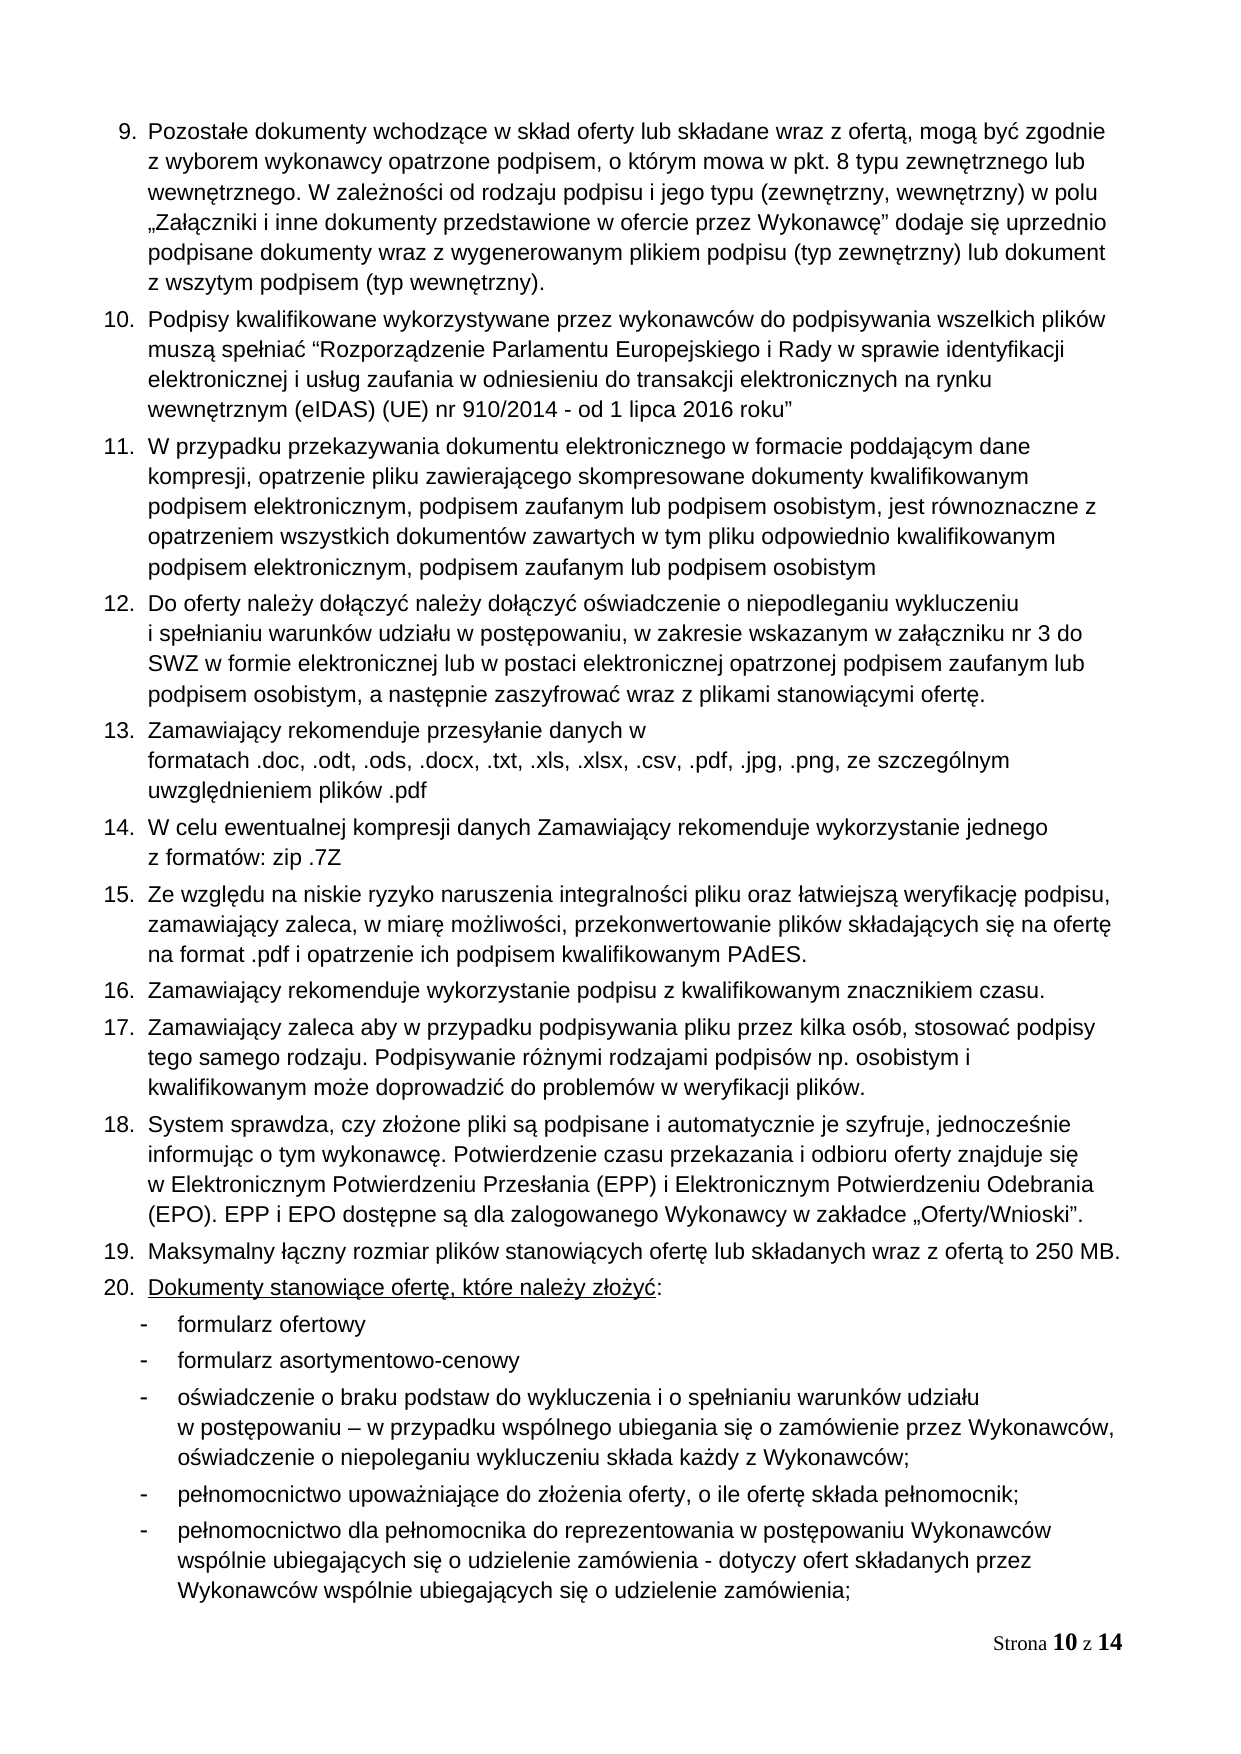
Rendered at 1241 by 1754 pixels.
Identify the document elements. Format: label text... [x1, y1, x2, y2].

list W celu ewentualnej kompresji danych Zamawiający rekomenduje wykorzystanie jednego z formatów: zip .7Z [103, 814, 1122, 871]
list W przypadku przekazywania dokumentu elektronicznego w formacie poddającym dane kompresji, opatrzenie pliku zawierającego skompresowane dokumenty kwalifikowanym podpisem elektronicznym, podpisem zaufanym lub podpisem osobistym, jest równoznaczne z opatrzeniem wszystkich dokumentów zawartych w tym pliku odpowiednio kwalifikowanym podpisem elektronicznym, podpisem zaufanym lub podpisem osobistym [103, 433, 1122, 580]
list System sprawdza, czy złożone pliki są podpisane i automatycznie je szyfruje, jednocześnie informując o tym wykonawcę. Potwierdzenie czasu przekazania i odbioru oferty znajduje się w Elektronicznym Potwierdzeniu Przesłania (EPP) i Elektronicznym Potwierdzeniu Odebrania (EPO). EPP i EPO dostępne są dla zalogowanego Wykonawcy w zakładce „Oferty/Wnioski”. [103, 1111, 1122, 1228]
list Do oferty należy dołączyć należy dołączyć oświadczenie o niepodleganiu wykluczeniu i spełnianiu warunków udziału w postępowaniu, w zakresie wskazanym w załączniku nr 3 do SWZ w formie elektronicznej lub w postaci elektronicznej opatrzonej podpisem zaufanym lub podpisem osobistym, a następnie zaszyfrować wraz z plikami stanowiącymi ofertę. [103, 590, 1122, 707]
list formularz asortymentowo-cenowy [140, 1347, 1122, 1374]
list pełnomocnictwo dla pełnomocnika do reprezentowania w postępowaniu Wykonawców wspólnie ubiegających się o udzielenie zamówienia - dotyczy ofert składanych przez Wykonawców wspólnie ubiegających się o udzielenie zamówienia; [140, 1517, 1122, 1604]
list Pozostałe dokumenty wchodzące w skład oferty lub składane wraz z ofertą, mogą być zgodnie z wyborem wykonawcy opatrzone podpisem, o którym mowa w pkt. 8 typu zewnętrznego lub wewnętrznego. W zależności od rodzaju podpisu i jego typu (zewnętrzny, wewnętrzny) w polu „Załączniki i inne dokumenty przedstawione w ofercie przez Wykonawcę” dodaje się uprzednio podpisane dokumenty wraz z wygenerowanym plikiem podpisu (typ zewnętrzny) lub dokument z wszytym podpisem (typ wewnętrzny). [118, 118, 1122, 296]
list Zamawiający rekomenduje wykorzystanie podpisu z kwalifikowanym znacznikiem czasu. [103, 977, 1122, 1004]
list pełnomocnictwo upoważniające do złożenia oferty, o ile ofertę składa pełnomocnik; [140, 1481, 1122, 1507]
list Zamawiający zaleca aby w przypadku podpisywania pliku przez kilka osób, stosować podpisy tego samego rodzaju. Podpisywanie różnymi rodzajami podpisów np. osobistym i kwalifikowanym może doprowadzić do problemów w weryfikacji plików. [103, 1014, 1122, 1101]
list Podpisy kwalifikowane wykorzystywane przez wykonawców do podpisywania wszelkich plików muszą spełniać “Rozporządzenie Parlamentu Europejskiego i Rady w sprawie identyfikacji elektronicznej i usług zaufania w odniesieniu do transakcji elektronicznych na rynku wewnętrznym (eIDAS) (UE) nr 910/2014 - od 1 lipca 2016 roku” [103, 306, 1122, 423]
list Maksymalny łączny rozmiar plików stanowiących ofertę lub składanych wraz z ofertą to 250 MB. [103, 1238, 1122, 1264]
list Ze względu na niskie ryzyko naruszenia integralności pliku oraz łatwiejszą weryfikację podpisu, zamawiający zaleca, w miarę możliwości, przekonwertowanie plików składających się na ofertę na format .pdf i opatrzenie ich podpisem kwalifikowanym PAdES. [103, 881, 1122, 967]
list oświadczenie o braku podstaw do wykluczenia i o spełnianiu warunków udziału w postępowaniu – w przypadku wspólnego ubiegania się o zamówienie przez Wykonawców, oświadczenie o niepoleganiu wykluczeniu składa każdy z Wykonawców; [140, 1384, 1122, 1471]
list Zamawiający rekomenduje przesyłanie danych w formatach .doc, .odt, .ods, .docx, .txt, .xls, .xlsx, .csv, .pdf, .jpg, .png, ze szczególnym uwzględnieniem plików .pdf [103, 717, 1122, 804]
list Dokumenty stanowiące ofertę, które należy złożyć: [103, 1274, 1122, 1301]
list formularz ofertowy [140, 1311, 1122, 1337]
